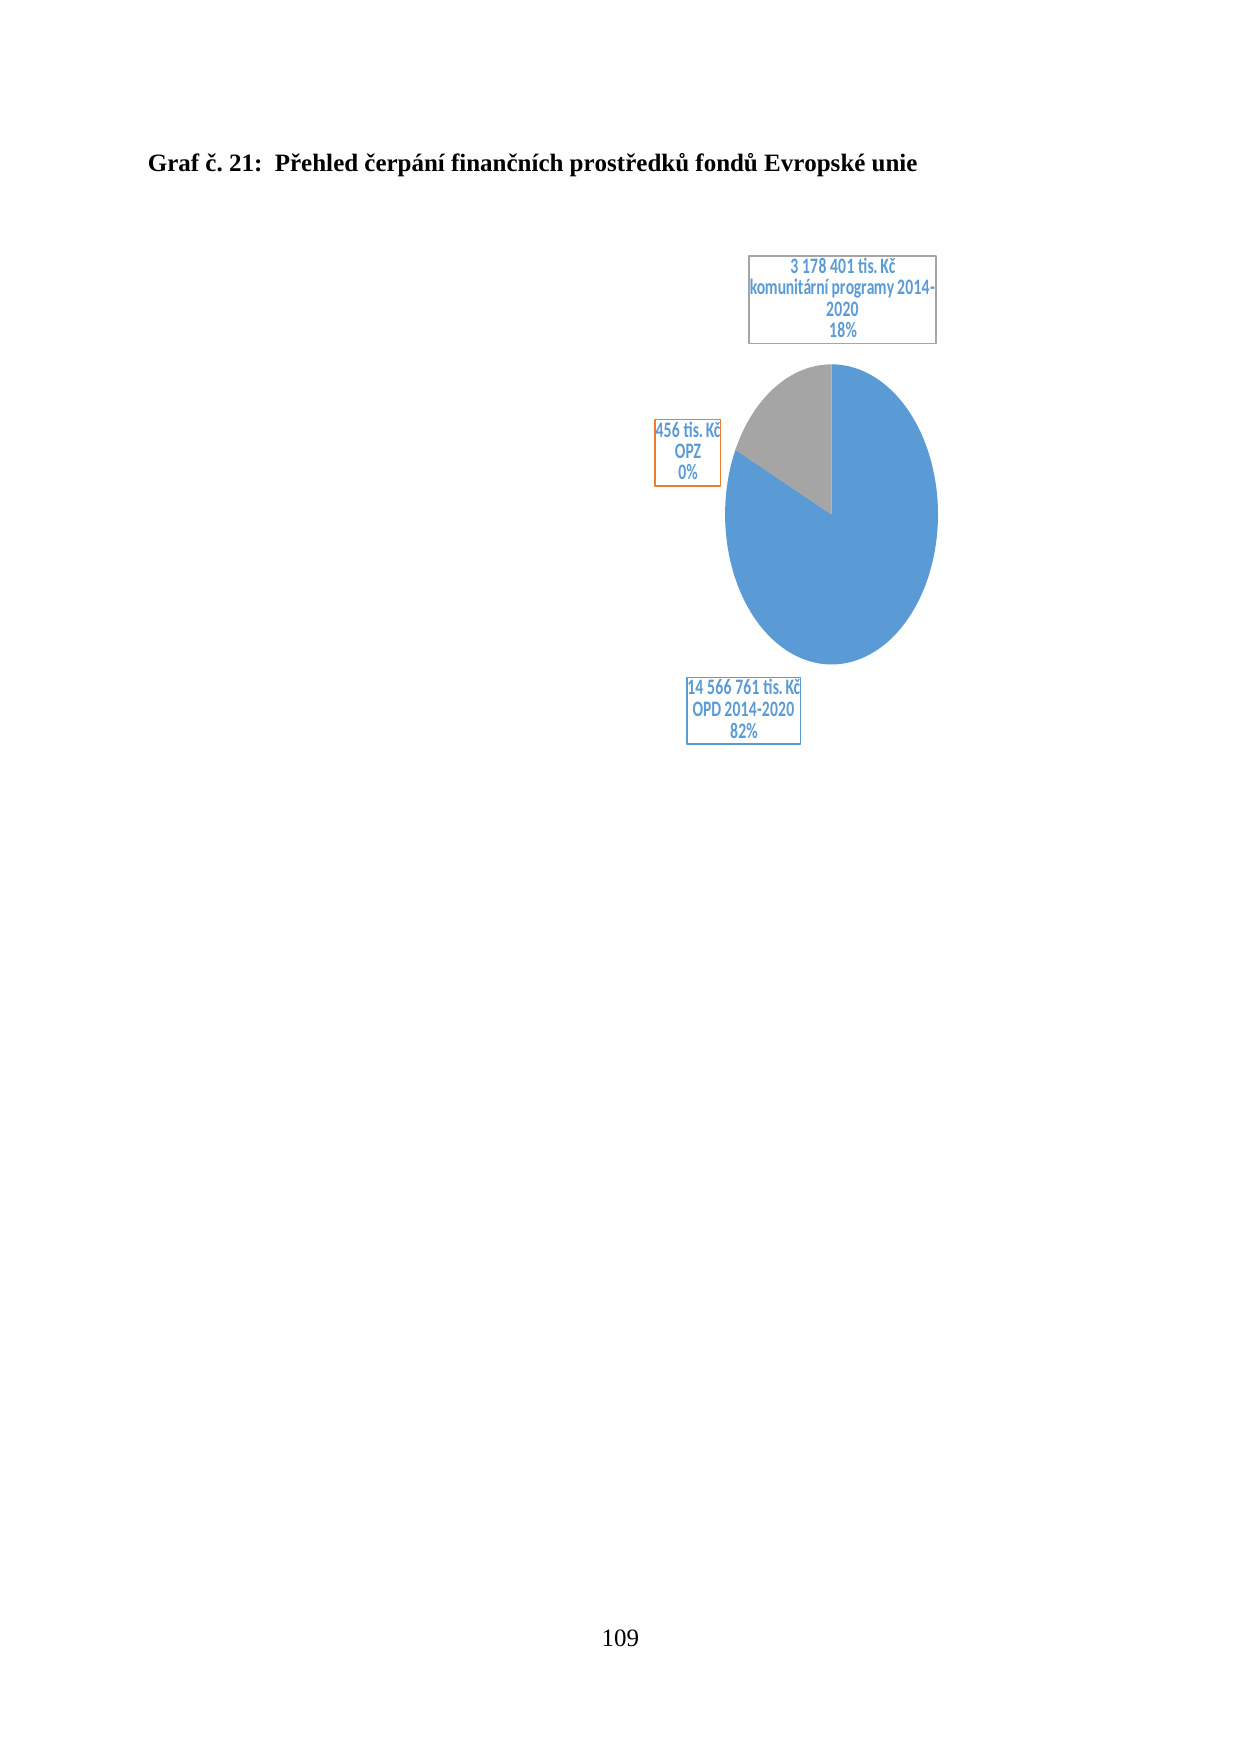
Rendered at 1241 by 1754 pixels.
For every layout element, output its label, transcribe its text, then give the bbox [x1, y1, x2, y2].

text Graf č. 21: Přehled čerpání finančních prostředků fondů Evropské unie [148, 148, 1093, 176]
